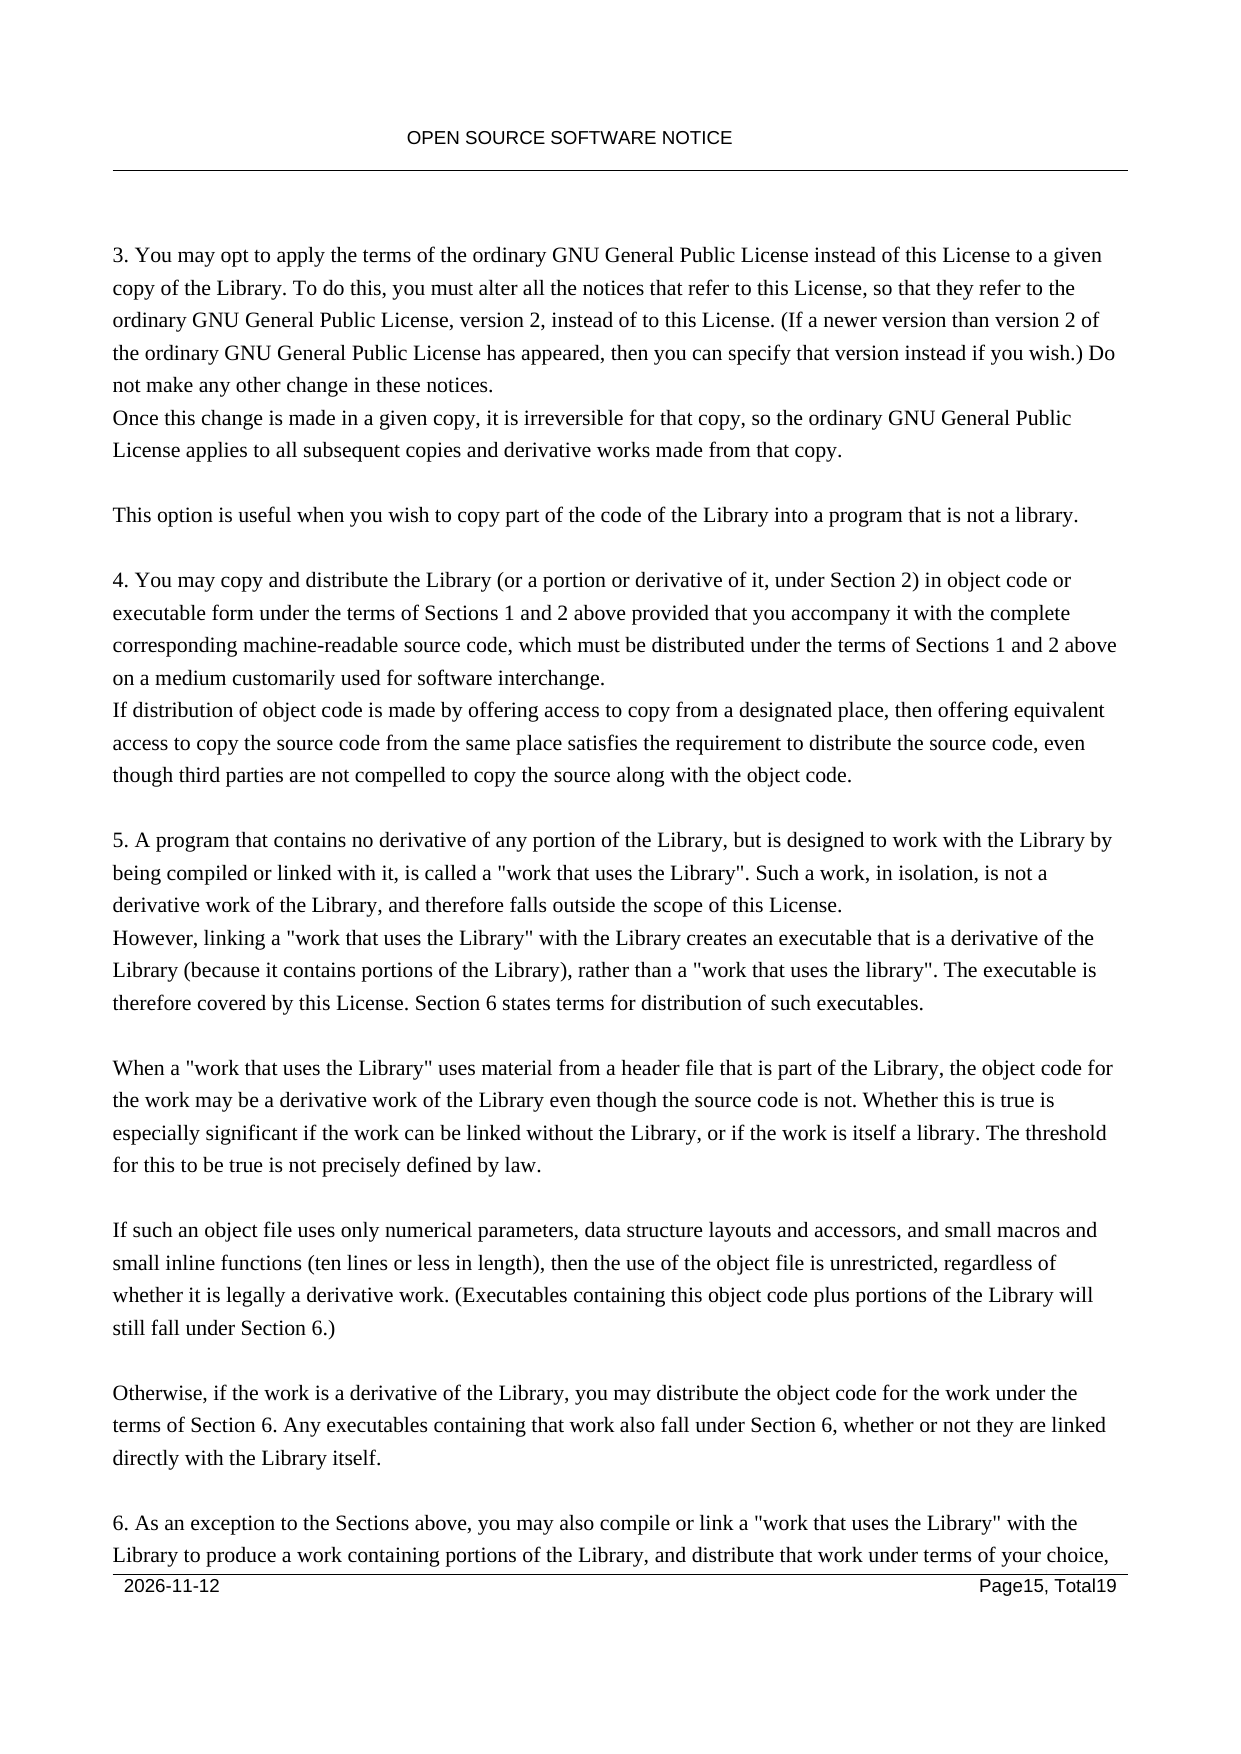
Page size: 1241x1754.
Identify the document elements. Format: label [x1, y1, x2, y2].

text [112, 206, 1128, 1571]
